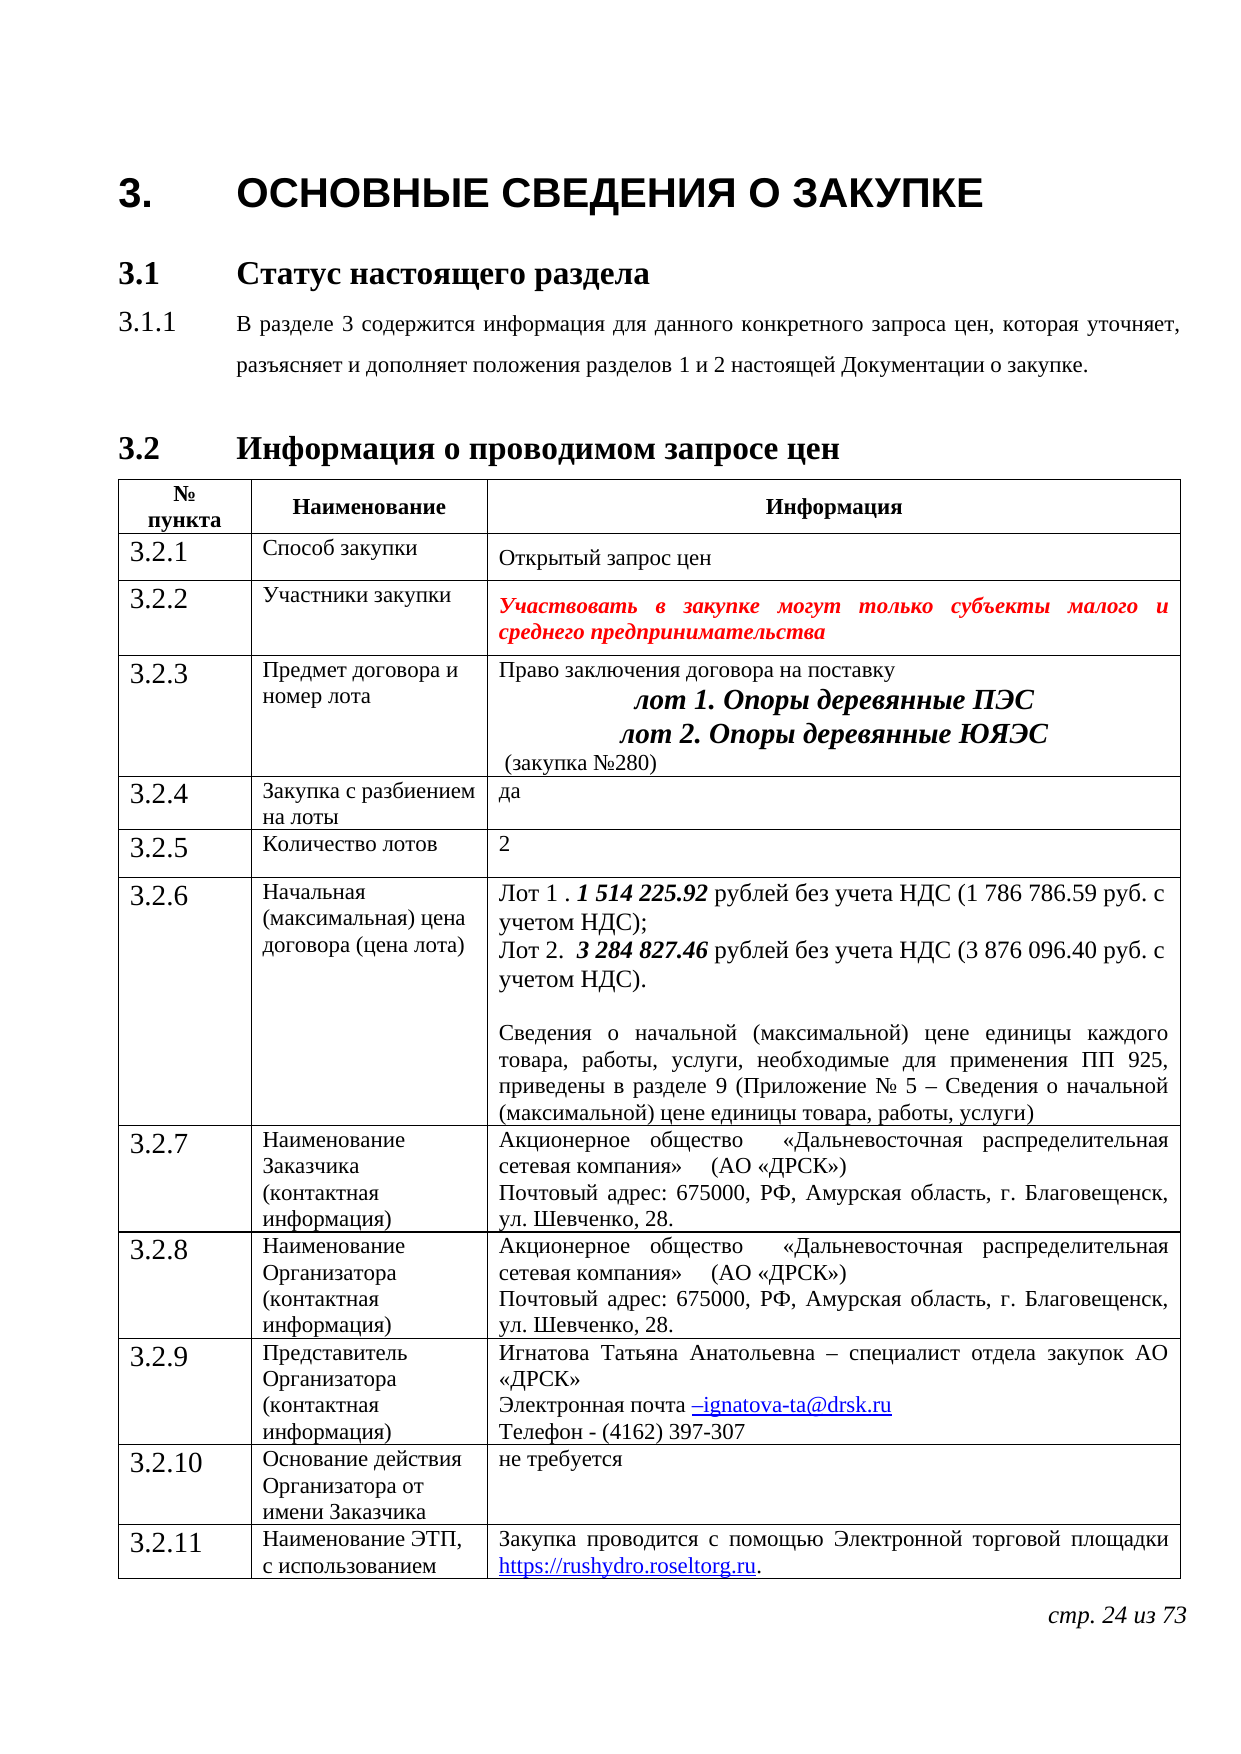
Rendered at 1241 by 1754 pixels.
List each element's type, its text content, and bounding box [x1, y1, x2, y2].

table_cell не требуется [488, 1445, 1180, 1524]
table_cell Способ закупки [252, 534, 487, 580]
table_cell Начальная (максимальная) цена договора (цена лота) [252, 878, 487, 1125]
table_cell Основание действия Организатора от имени Заказчика [252, 1445, 487, 1524]
subtitle ОСНОВНЫЕ СВЕДЕНИЯ О ЗАКУПКЕ [118, 168, 1181, 216]
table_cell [252, 1525, 487, 1578]
table_cell Закупка с разбиением на лоты [252, 777, 487, 829]
table_header № пункта [119, 480, 251, 533]
table_cell Игнатова Татьяна Анатольевна – специалист отдела закупок АО «ДРСК» Электронная почта –ignatova-ta@drsk.ru Телефон - (4162) 397-307 [488, 1339, 1180, 1444]
table_cell [119, 1233, 251, 1338]
table_cell Наименование Организатора (контактная информация) [252, 1233, 487, 1338]
table_cell [119, 777, 251, 829]
table_cell [119, 878, 251, 1125]
table_cell Акционерное общество «Дальневосточная распределительная сетевая компания» (АО «ДРСК») Почтовый адрес: 675000, РФ, Амурская область, г. Благовещенск, ул. Шевченко, 28. [488, 1233, 1180, 1338]
table_cell Акционерное общество «Дальневосточная распределительная сетевая компания» (АО «ДРСК») Почтовый адрес: 675000, РФ, Амурская область, г. Благовещенск, ул. Шевченко, 28. [488, 1126, 1180, 1231]
subtitle Информация о проводимом запросе цен [118, 428, 1181, 466]
table_header Наименование [252, 480, 487, 533]
table_cell да [488, 777, 1180, 829]
table_header Информация [488, 480, 1180, 533]
table_cell Количество лотов [252, 830, 487, 877]
table_cell [119, 830, 251, 877]
table_cell [119, 656, 251, 776]
table_cell [119, 1525, 251, 1578]
table_cell Участники закупки [252, 581, 487, 655]
table_cell [119, 581, 251, 655]
table_cell 2 [488, 830, 1180, 877]
table_cell Открытый запрос цен [488, 534, 1180, 580]
text В разделе 3 содержится информация для данного конкретного запроса цен, которая уточняет, разъясняет и дополняет положения разделов 1 и 2 настоящей Документации о закупке. [118, 304, 1181, 377]
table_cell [488, 1525, 1180, 1578]
subtitle Статус настоящего раздела [118, 253, 1181, 292]
table_cell Право заключения договора на поставку лот 1. Опоры деревянные ПЭС лот 2. Опоры деревянные ЮЯЭС (закупка №280) [488, 656, 1180, 776]
table_cell [119, 1339, 251, 1444]
table_cell Лот 1 . 1 514 225.92 рублей без учета НДС (1 786 786.59 руб. с учетом НДС); Лот 2. 3 284 827.46 рублей без учета НДС (3 876 096.40 руб. с учетом НДС). Сведения о начальной (максимальной) цене единицы каждого товара, работы, услуги, необходимые для применения ПП 925, приведены в разделе 9 (Приложение № 5 – Сведения о начальной (максимальной) цене единицы товара, работы, услуги) [488, 878, 1180, 1125]
table_cell Участвовать в закупке могут только субъекты малого и среднего предпринимательства [488, 581, 1180, 655]
table_cell [119, 534, 251, 580]
table_cell [119, 1126, 251, 1231]
table_cell [119, 1445, 251, 1524]
table_cell Предмет договора и номер лота [252, 656, 487, 776]
table_cell Представитель Организатора (контактная информация) [252, 1339, 487, 1444]
table_cell Наименование Заказчика (контактная информация) [252, 1126, 487, 1231]
